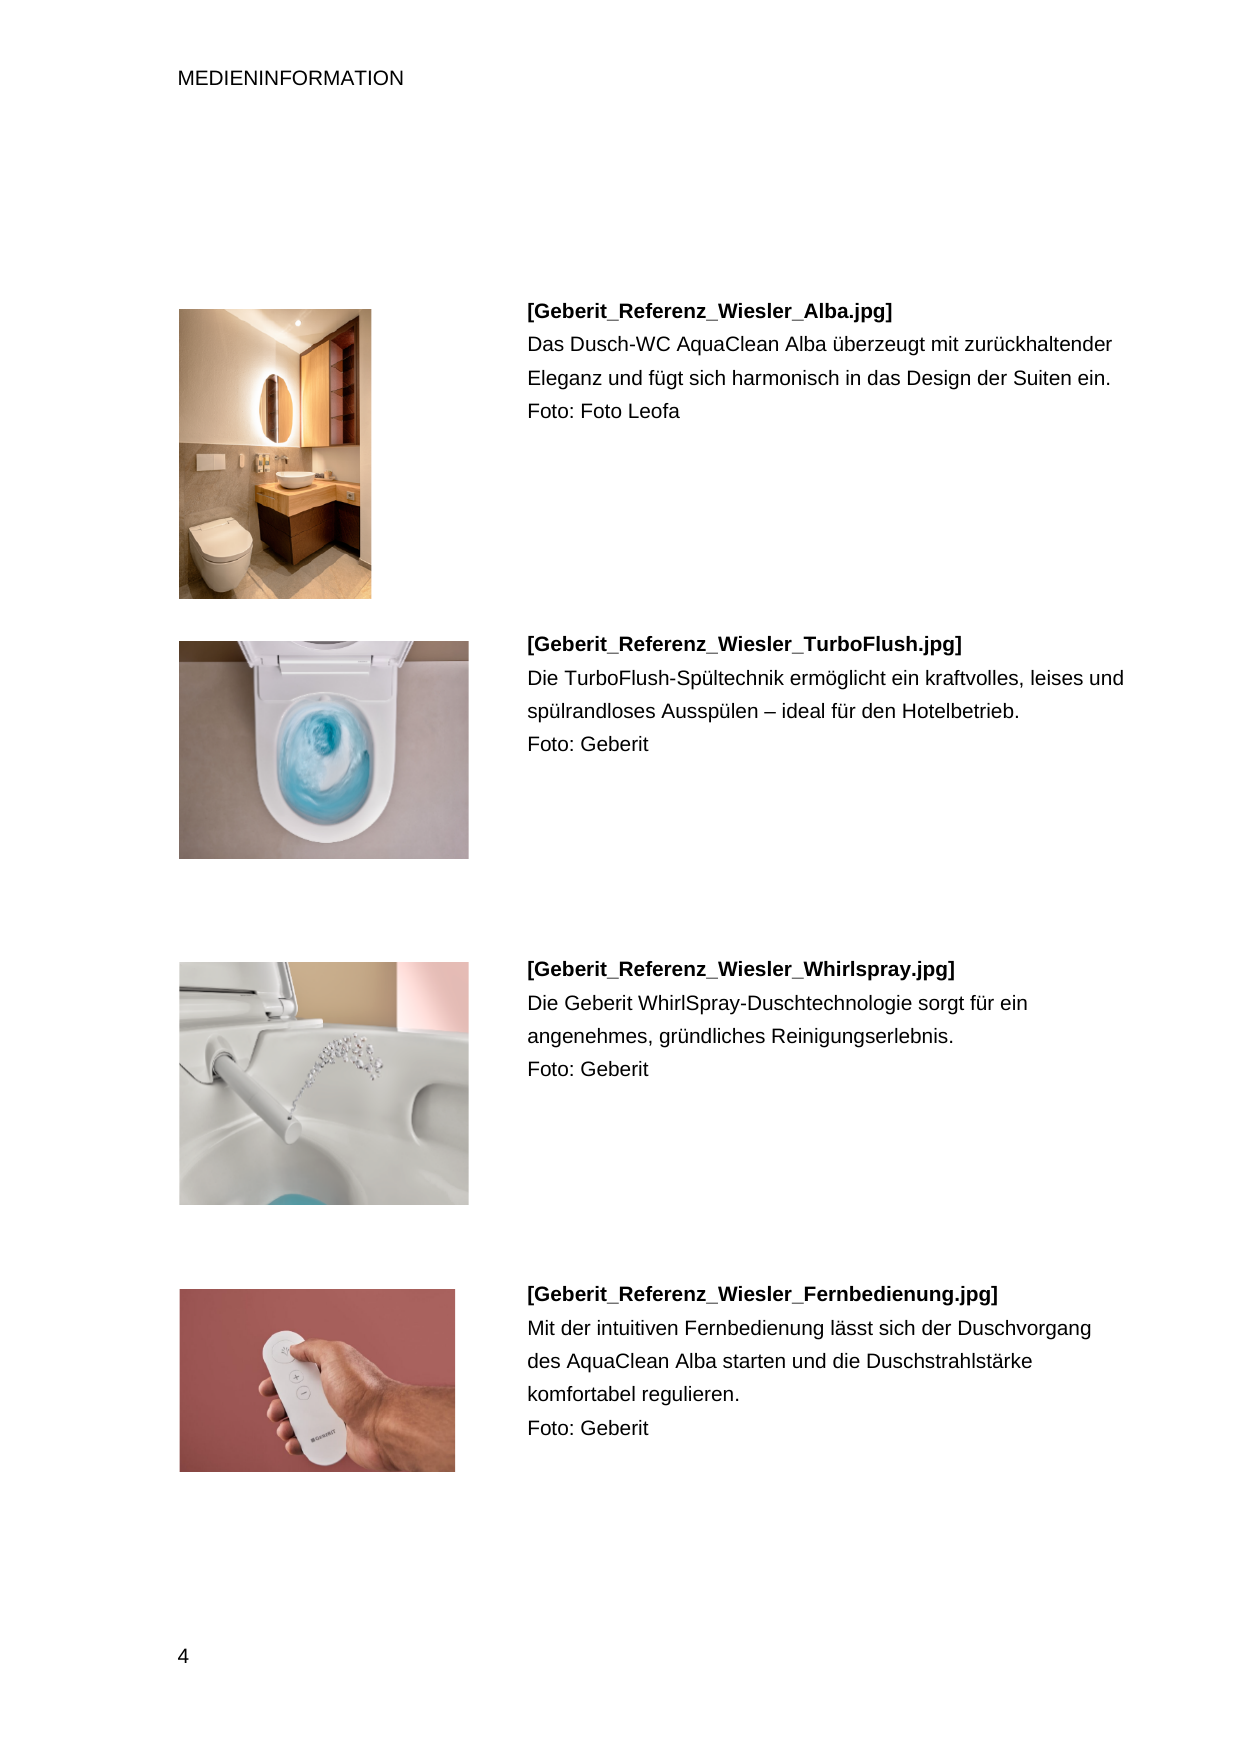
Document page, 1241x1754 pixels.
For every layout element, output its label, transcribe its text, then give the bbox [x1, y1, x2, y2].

picture [177, 929, 469, 1170]
picture [178, 1255, 455, 1437]
table_cell [Geberit_Referenz_Wiesler_Whirlspray.jpg] Die Geberit WhirlSpray-Duschtechnologie sorgt für ein angenehmes, gründliches Reinigungserlebnis. Foto: Geberit [516, 917, 1136, 1242]
table_cell [177, 917, 516, 1242]
table_cell [Geberit_Referenz_Wiesler_Fernbedienung.jpg] Mit der intuitiven Fernbedienung lässt sich der Duschvorgang des AquaClean Alba starten und die Duschstrahlstärke komfortabel regulieren. Foto: Geberit [516, 1242, 1136, 1442]
table_cell [177, 292, 516, 625]
table_cell [Geberit_Referenz_Wiesler_Alba.jpg] Das Dusch-WC AquaClean Alba überzeugt mit zurückhaltender Eleganz und fügt sich harmonisch in das Design der Suiten ein. Foto: Foto Leofa [516, 292, 1136, 625]
table_cell [Geberit_Referenz_Wiesler_TurboFlush.jpg] Die TurboFlush-Spültechnik ermöglicht ein kraftvolles, leises und spülrandloses Ausspülen – ideal für den Hotelbetrieb. Foto: Geberit [516, 625, 1136, 917]
table_cell [177, 1242, 516, 1442]
table_cell [177, 625, 516, 917]
picture [177, 309, 371, 597]
picture [177, 641, 469, 858]
